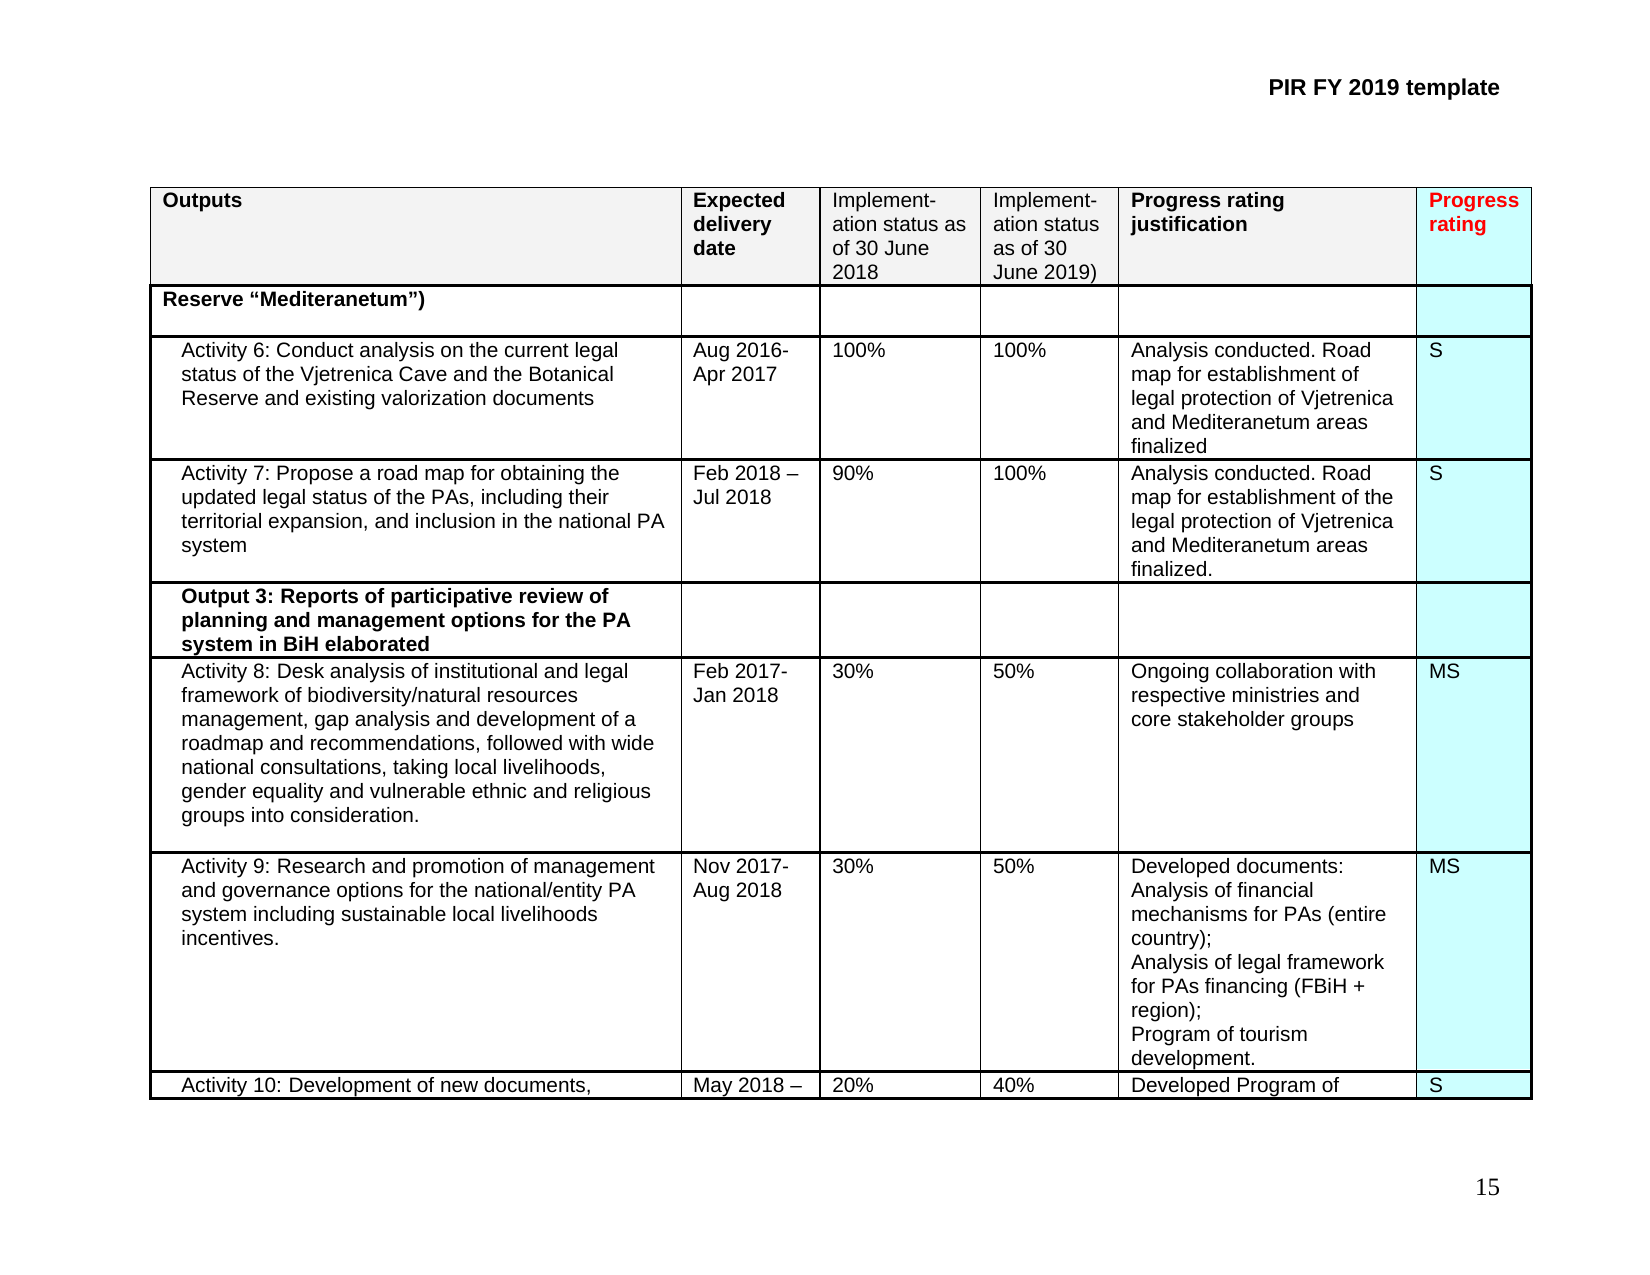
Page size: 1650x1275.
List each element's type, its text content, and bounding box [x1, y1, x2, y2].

table_cell [821, 287, 980, 335]
table_cell MS [1417, 659, 1530, 851]
table_cell 90% [821, 461, 980, 581]
table_header Implement-ation status as of 30 June 2018 [821, 188, 980, 284]
table_cell 40% [981, 1073, 1118, 1097]
table_cell [981, 287, 1118, 335]
table_header Progress rating justification [1119, 188, 1416, 284]
table_cell Feb 2018 – Jul 2018 [682, 461, 819, 581]
table_cell [1119, 287, 1416, 335]
table_cell MS [1417, 854, 1530, 1069]
table_cell Output 3: Reports of participative review of planning and management options for the PA system in BiH elaborated [152, 584, 681, 656]
table_cell Developed documents: Analysis of financial mechanisms for PAs (entire country); Analysis of legal framework for PAs financing (FBiH + region); Program of tourism development. [1119, 854, 1416, 1069]
table_header Expected delivery date [682, 188, 819, 284]
table_cell [1417, 584, 1530, 656]
table_cell [1417, 287, 1530, 335]
table_cell Aug 2016-Apr 2017 [682, 338, 819, 458]
table_cell S [1417, 461, 1530, 581]
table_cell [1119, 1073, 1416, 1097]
table_cell Ongoing collaboration with respective ministries and core stakeholder groups [1119, 659, 1416, 851]
table_cell 30% [821, 659, 980, 851]
table_cell Activity 6: Conduct analysis on the current legal status of the Vjetrenica Cave and the Botanical Reserve and existing valorization documents [152, 338, 681, 458]
table_cell [682, 584, 819, 656]
table_cell Analysis conducted. Road map for establishment of legal protection of Vjetrenica and Mediteranetum areas finalized [1119, 338, 1416, 458]
table_cell 100% [981, 461, 1118, 581]
table_cell 100% [821, 338, 980, 458]
table_cell 50% [981, 659, 1118, 851]
table_cell [682, 287, 819, 335]
table_cell 30% [821, 854, 980, 1069]
table_header Progress rating [1417, 188, 1531, 284]
table_cell S [1417, 338, 1530, 458]
table_cell Feb 2017-Jan 2018 [682, 659, 819, 851]
table_cell Output 2: At least two existing protected areas re-classified (Cave System “Vjetrenica” and Botanical Reserve “Mediteranetum”) [152, 287, 681, 335]
table_cell 50% [981, 854, 1118, 1069]
table_cell [981, 584, 1118, 656]
table_cell [821, 584, 980, 656]
table_header Implement-ation status as of 30 June 2019) [981, 188, 1118, 284]
table_cell Activity 7: Propose a road map for obtaining the updated legal status of the PAs, including their territorial expansion, and inclusion in the national PA system [152, 461, 681, 581]
table_cell May 2018 – Apr 2019 [682, 1073, 819, 1097]
table_cell Activity 9: Research and promotion of management and governance options for the national/entity PA system including sustainable local livelihoods incentives. [152, 854, 681, 1069]
table_cell 100% [981, 338, 1118, 458]
table_cell Analysis conducted. Road map for establishment of the legal protection of Vjetrenica and Mediteranetum areas finalized. [1119, 461, 1416, 581]
table_header Outputs [151, 188, 681, 284]
table_cell Activity 8: Desk analysis of institutional and legal framework of biodiversity/natural resources management, gap analysis and development of a roadmap and recommendations, followed with wide national consultations, taking local livelihoods, gender equality and vulnerable ethnic and religious groups into consideration. [152, 659, 681, 851]
table_cell S [1417, 1073, 1530, 1097]
table_cell Nov 2017-Aug 2018 [682, 854, 819, 1069]
table_cell [1119, 584, 1416, 656]
table_cell 20% [821, 1073, 980, 1097]
